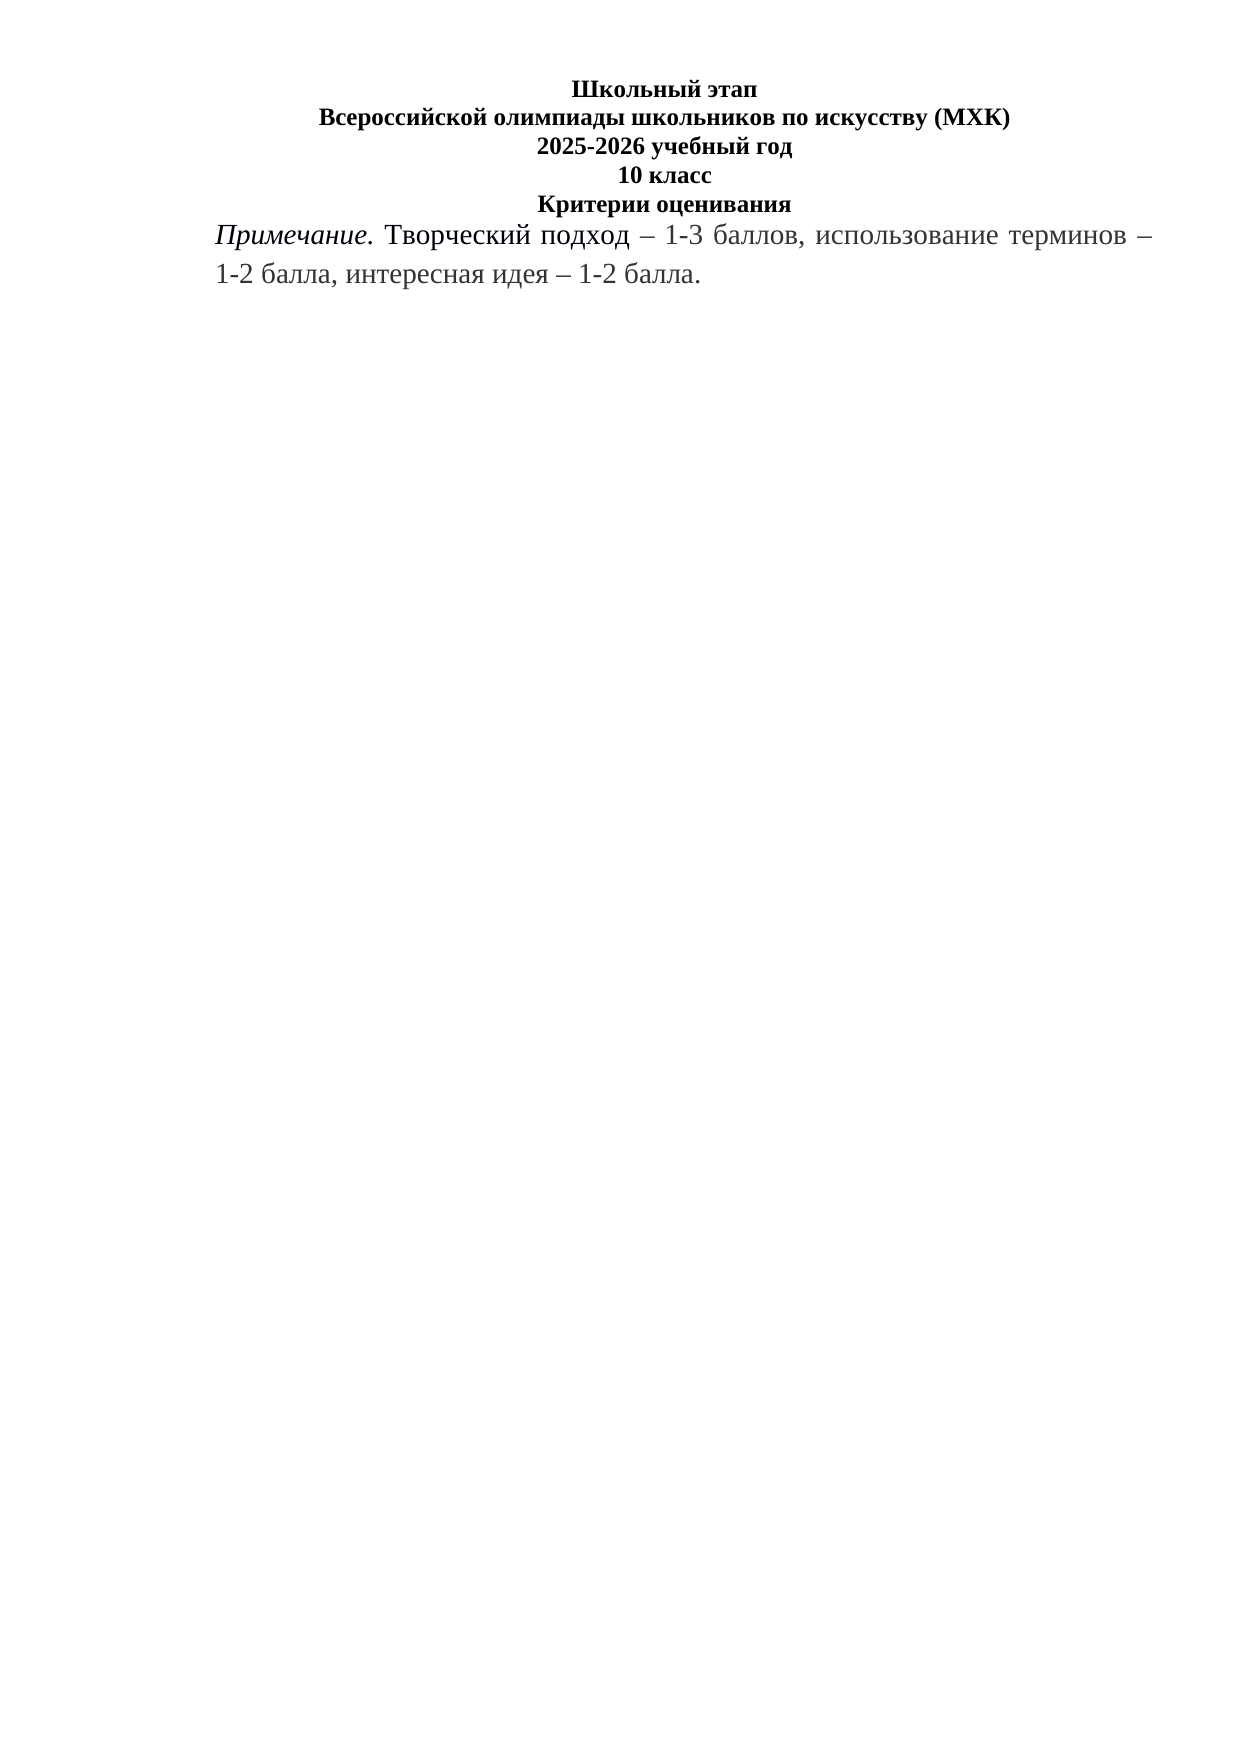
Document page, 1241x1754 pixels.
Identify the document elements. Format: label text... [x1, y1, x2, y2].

list Примечание. Творческий подход – 1-3 баллов, использование терминов – 1-2 балла, интересная идея – 1-2 балла. [215, 217, 1152, 289]
